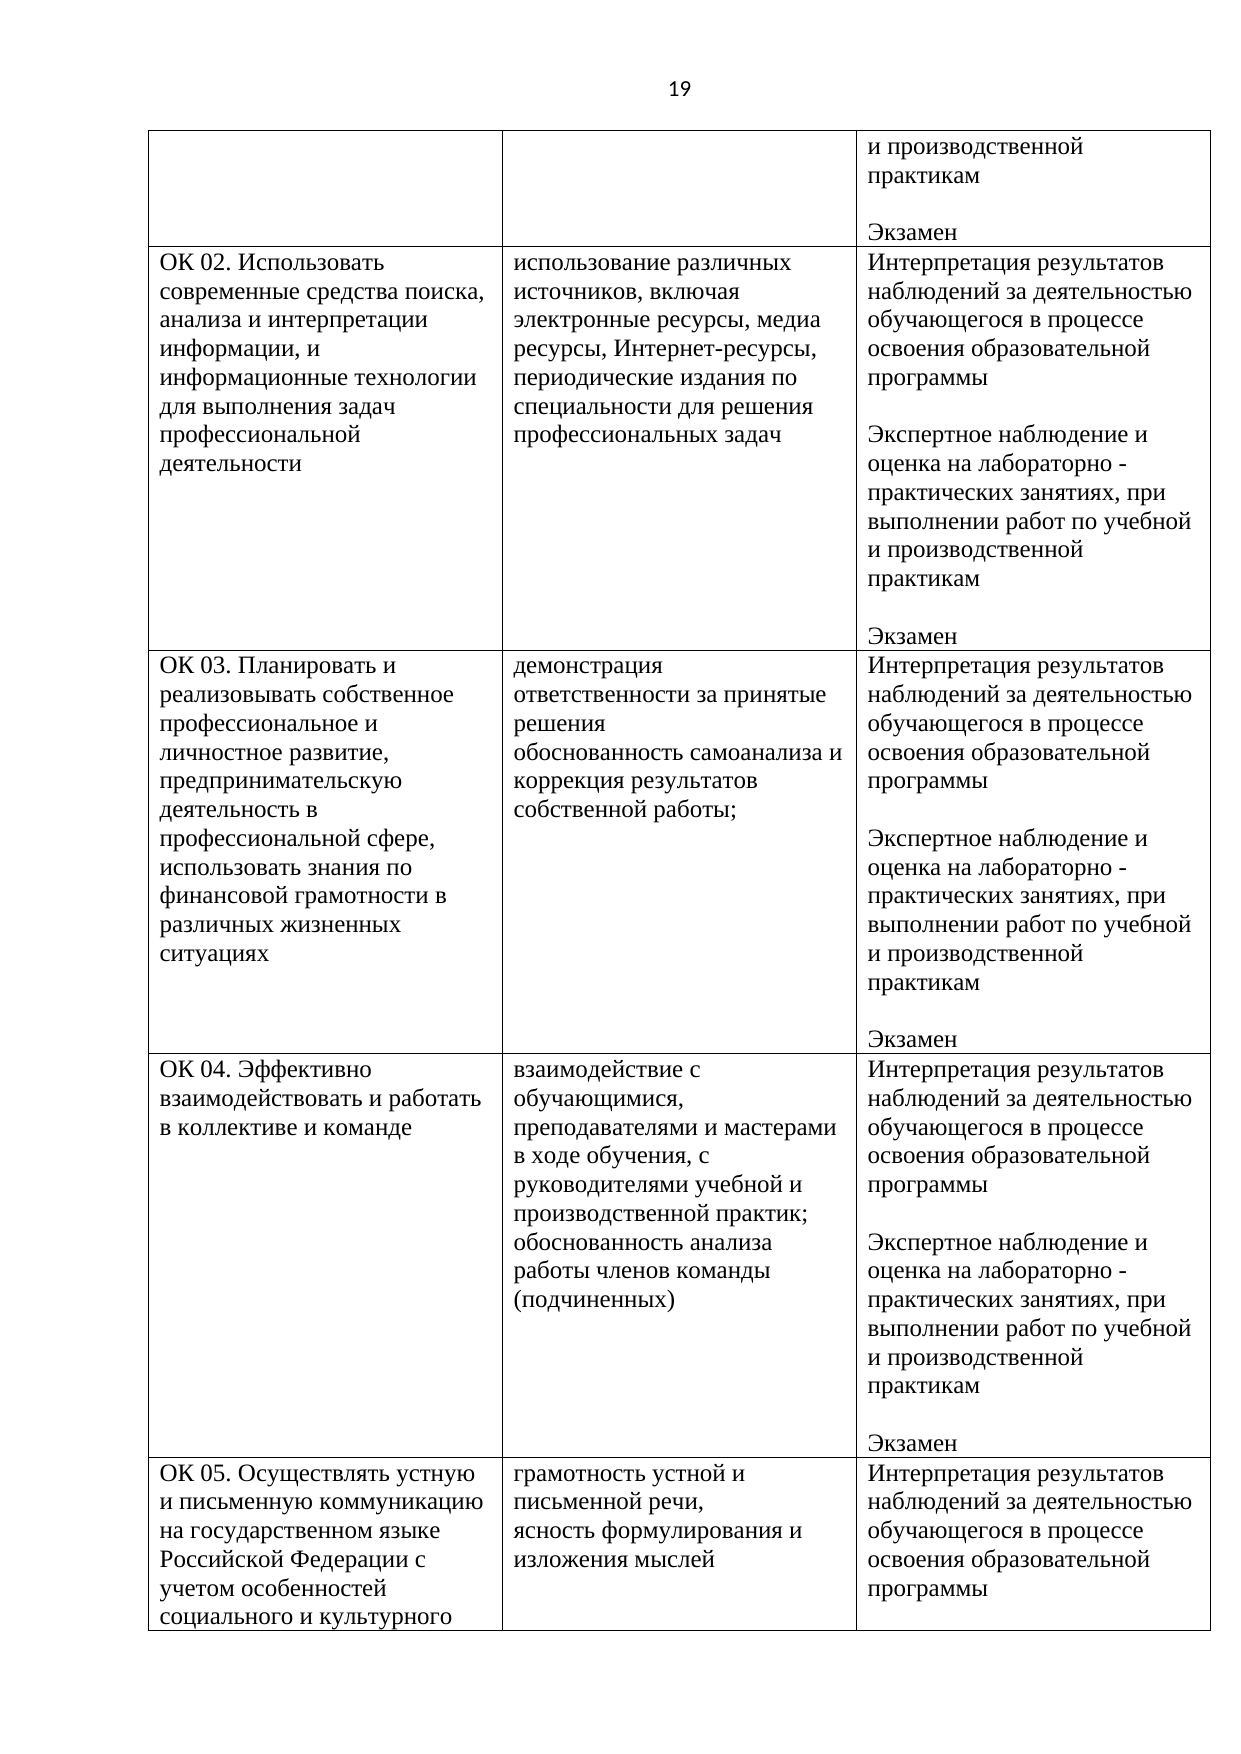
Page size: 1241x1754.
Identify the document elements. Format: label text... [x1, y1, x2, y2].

table_cell ОК 03. Планировать и реализовывать собственное профессиональное и личностное развитие, предпринимательскую деятельность в профессиональной сфере, использовать знания по финансовой грамотности в различных жизненных ситуациях [149, 651, 502, 1053]
table_cell использование различных источников, включая электронные ресурсы, медиа ресурсы, Интернет-ресурсы, периодические издания по специальности для решения профессиональных задач [503, 247, 856, 649]
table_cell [503, 131, 856, 246]
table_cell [149, 1458, 502, 1630]
table_cell взаимодействие с обучающимися, преподавателями и мастерами в ходе обучения, с руководителями учебной и производственной практик; обоснованность анализа работы членов команды (подчиненных) [503, 1054, 856, 1457]
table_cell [149, 131, 502, 246]
table_cell демонстрация ответственности за принятые решения обоснованность самоанализа и коррекция результатов собственной работы; [503, 651, 856, 1053]
table_cell ОК 02. Использовать современные средства поиска, анализа и интерпретации информации, и информационные технологии для выполнения задач профессиональной деятельности [149, 247, 502, 649]
table_cell ОК 04. Эффективно взаимодействовать и работать в коллективе и команде [149, 1054, 502, 1457]
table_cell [857, 1458, 1210, 1630]
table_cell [503, 1458, 856, 1630]
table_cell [857, 131, 1210, 246]
